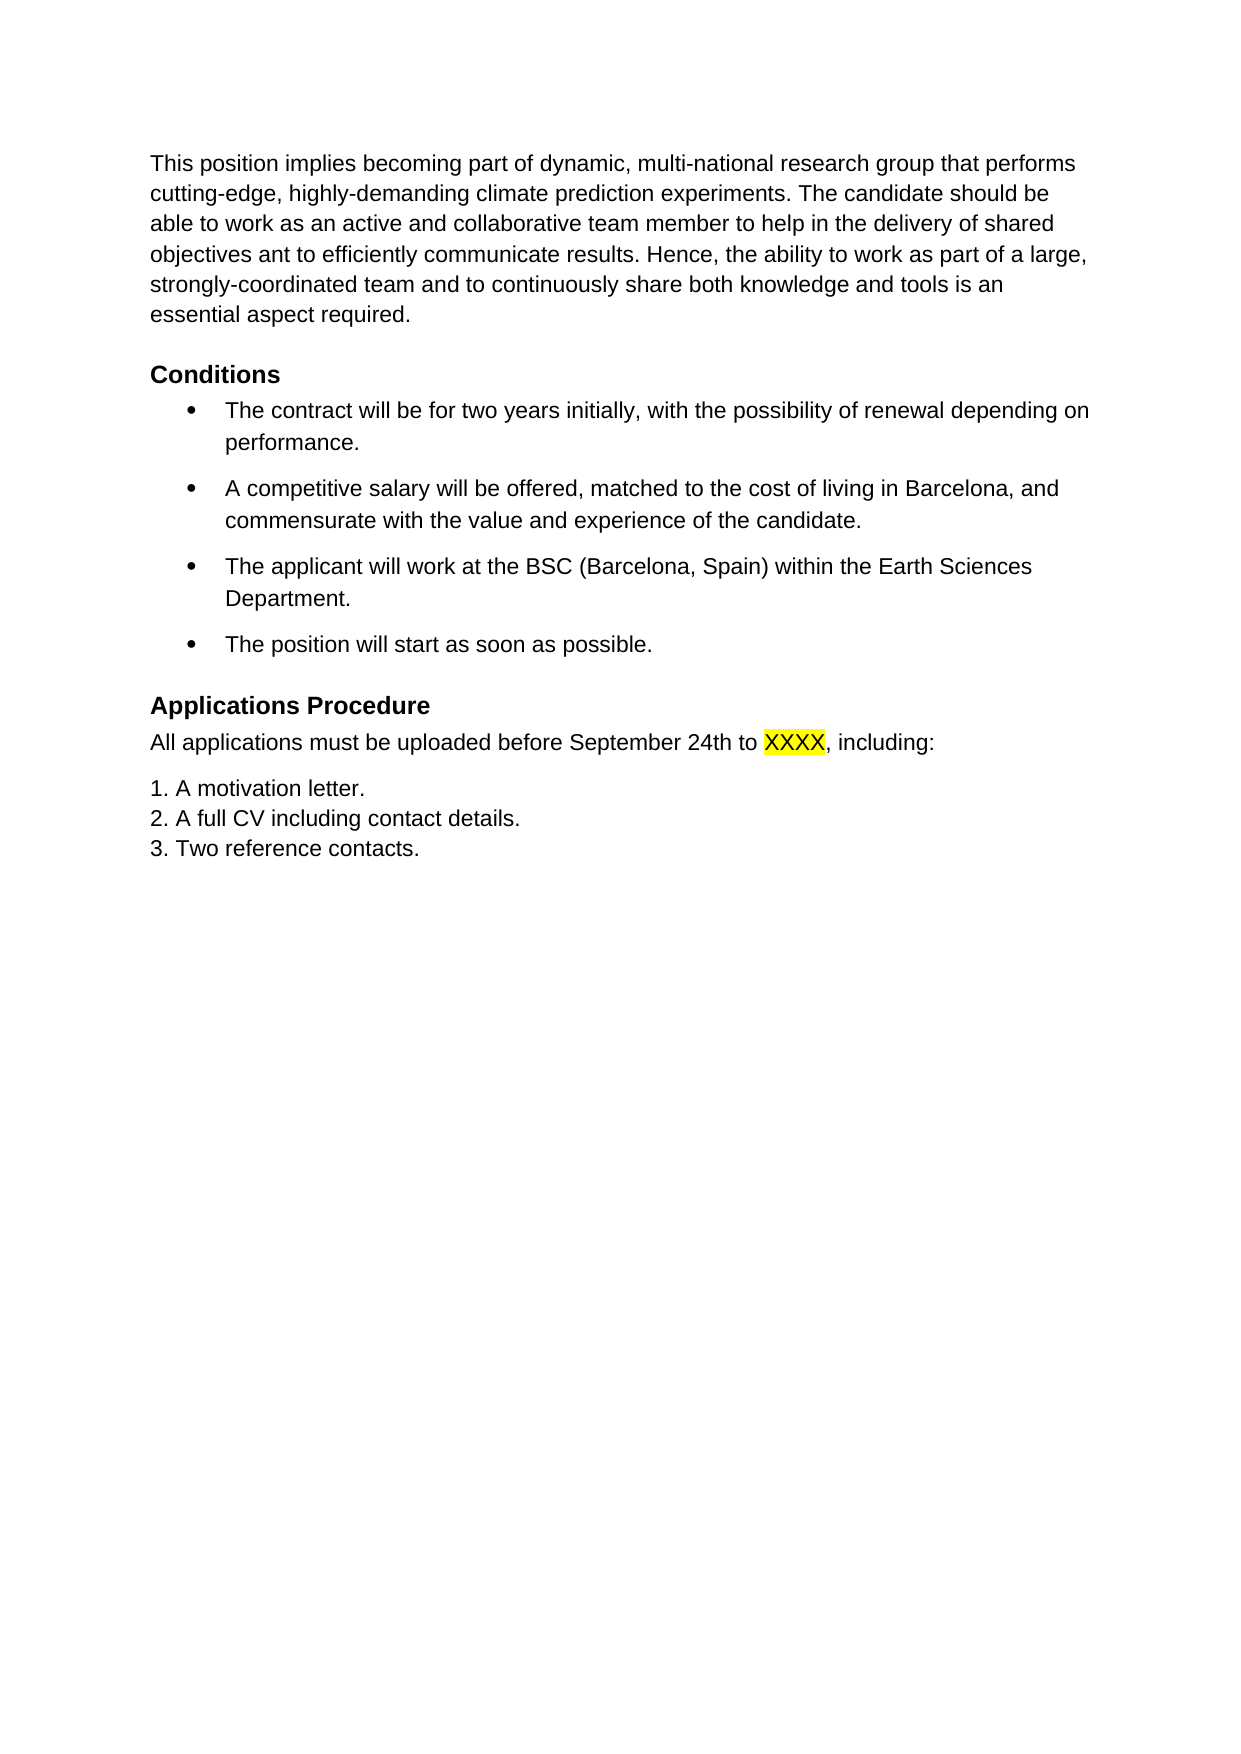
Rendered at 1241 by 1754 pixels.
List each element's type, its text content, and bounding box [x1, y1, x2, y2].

text This position implies becoming part of dynamic, multi-national research group that performs cutting-edge, highly-demanding climate prediction experiments. The candidate should be able to work as an active and collaborative team member to help in the delivery of shared objectives ant to efficiently communicate results. Hence, the ability to work as part of a large, strongly-coordinated team and to continuously share both knowledge and tools is an essential aspect required. [150, 150, 1090, 327]
list The position will start as soon as possible. [187, 631, 1090, 657]
subtitle Applications Procedure [150, 691, 1090, 720]
list The applicant will work at the BSC (Barcelona, Spain) within the Earth Sciences Department. [187, 553, 1090, 611]
list The contract will be for two years initially, with the possibility of renewal depending on performance. [187, 397, 1090, 455]
text 1. A motivation letter. [150, 774, 1090, 801]
list A competitive salary will be offered, matched to the cost of living in Barcelona, and commensurate with the value and experience of the candidate. [187, 475, 1090, 533]
text 3. Two reference contacts. [150, 835, 1090, 861]
text 2. A full CV including contact details. [150, 805, 1090, 831]
subtitle Conditions [150, 360, 1090, 389]
text All applications must be uploaded before September 24th to XXXX, including: [150, 728, 1090, 755]
